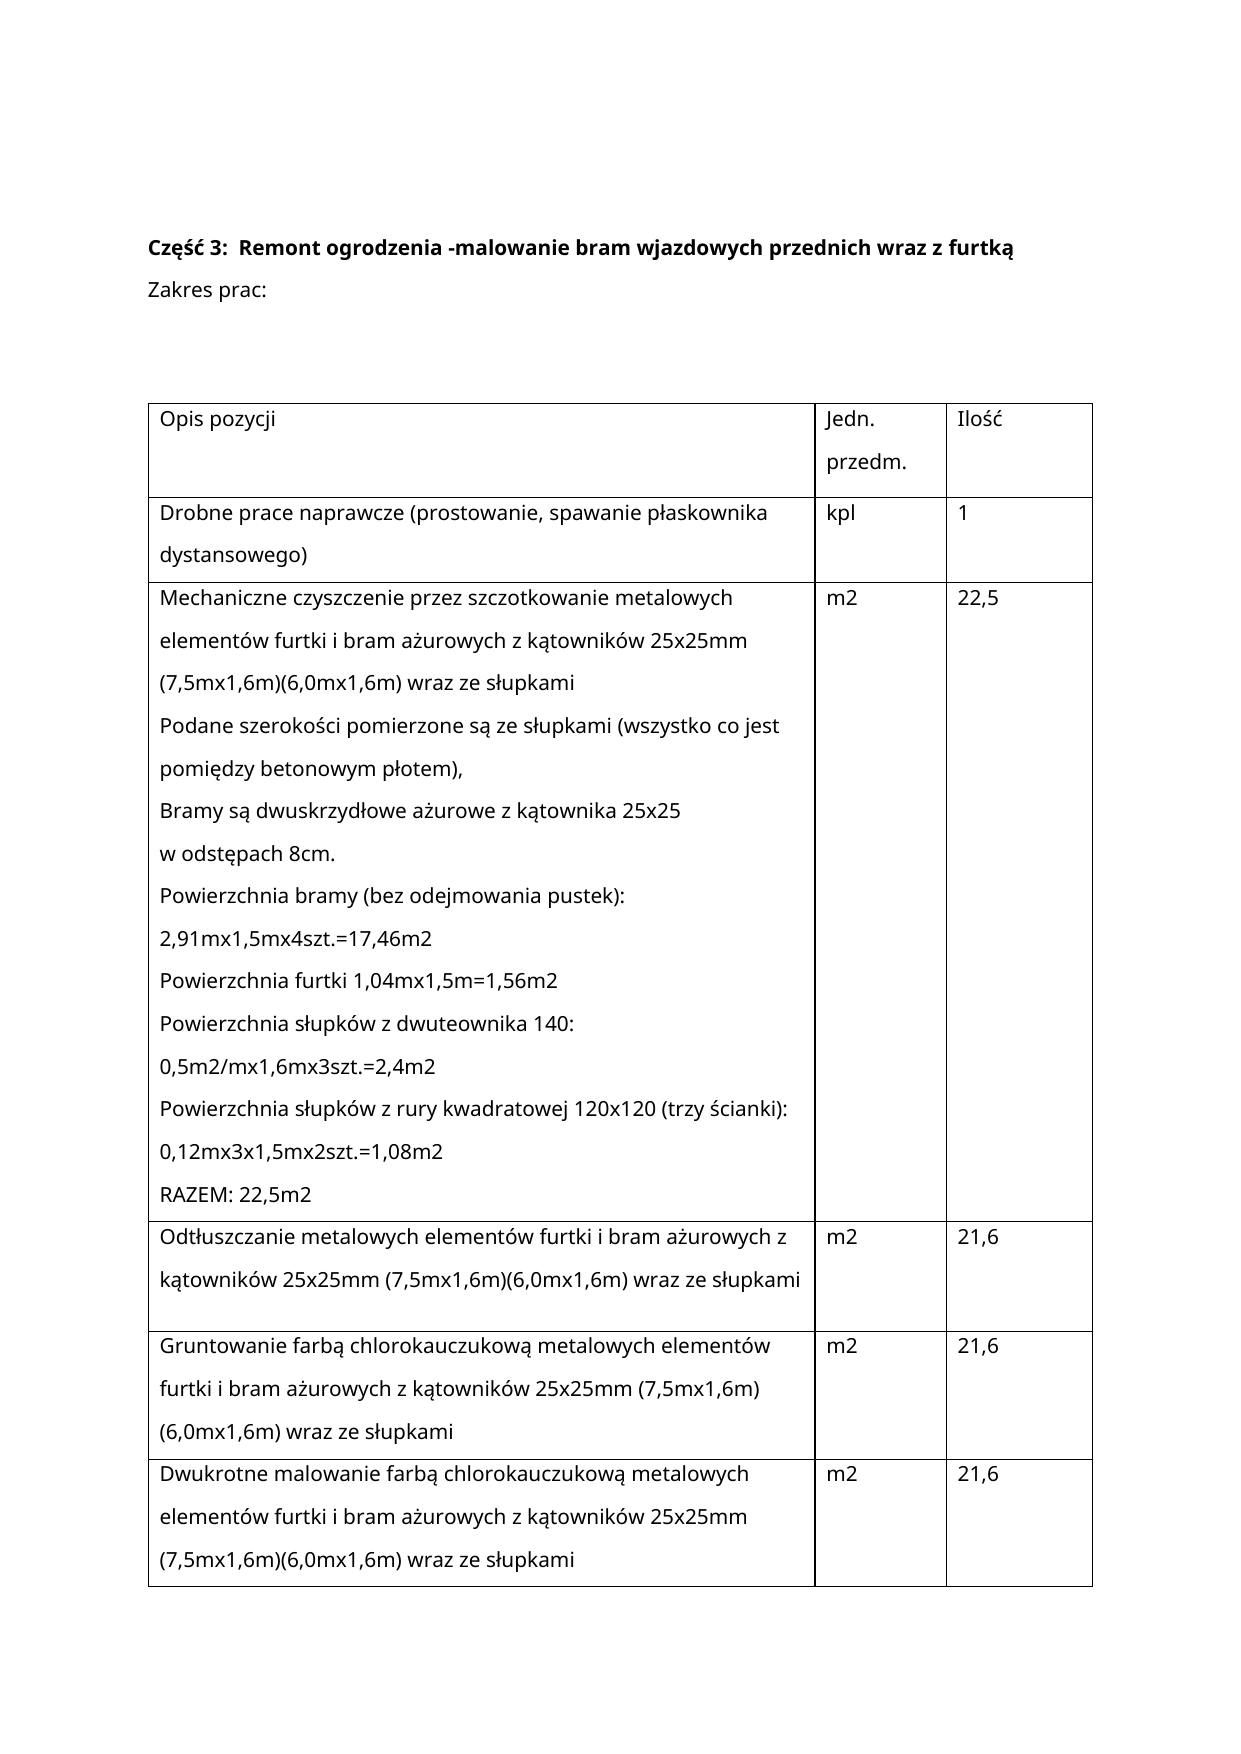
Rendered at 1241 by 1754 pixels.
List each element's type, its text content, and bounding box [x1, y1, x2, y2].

table_cell m2 [816, 1222, 946, 1331]
table_header Ilość [947, 404, 1092, 497]
table_cell 21,6 [947, 1222, 1092, 1331]
table_cell kpl [816, 498, 946, 582]
text Zakres prac: [148, 275, 1093, 304]
table_cell Mechaniczne czyszczenie przez szczotkowanie metalowych elementów furtki i bram ażurowych z kątowników 25x25mm (7,5mx1,6m)(6,0mx1,6m) wraz ze słupkami Podane szerokości pomierzone są ze słupkami (wszystko co jest pomiędzy betonowym płotem), Bramy są dwuskrzydłowe ażurowe z kątownika 25x25 w odstępach 8cm. Powierzchnia bramy (bez odejmowania pustek): 2,91mx1,5mx4szt.=17,46m2 Powierzchnia furtki 1,04mx1,5m=1,56m2 Powierzchnia słupków z dwuteownika 140: 0,5m2/mx1,6mx3szt.=2,4m2 Powierzchnia słupków z rury kwadratowej 120x120 (trzy ścianki): 0,12mx3x1,5mx2szt.=1,08m2 RAZEM: 22,5m2 [149, 583, 814, 1221]
table_cell 21,6 [947, 1332, 1092, 1458]
table_cell 21,6 [947, 1460, 1092, 1586]
table_cell m2 [816, 583, 946, 1221]
table_cell Gruntowanie farbą chlorokauczukową metalowych elementów furtki i bram ażurowych z kątowników 25x25mm (7,5mx1,6m)(6,0mx1,6m) wraz ze słupkami [149, 1332, 814, 1458]
table_cell 22,5 [947, 583, 1092, 1221]
text Część 3: Remont ogrodzenia -malowanie bram wjazdowych przednich wraz z furtką [148, 233, 1093, 261]
table_header Jedn. przedm. [816, 404, 946, 497]
table_cell m2 [816, 1460, 946, 1586]
table_cell Odtłuszczanie metalowych elementów furtki i bram ażurowych z kątowników 25x25mm (7,5mx1,6m)(6,0mx1,6m) wraz ze słupkami [149, 1222, 814, 1331]
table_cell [149, 1460, 814, 1586]
table_cell m2 [816, 1332, 946, 1458]
table_cell 1 [947, 498, 1092, 582]
table_header Opis pozycji [149, 404, 814, 497]
table_cell Drobne prace naprawcze (prostowanie, spawanie płaskownika dystansowego) [149, 498, 814, 582]
